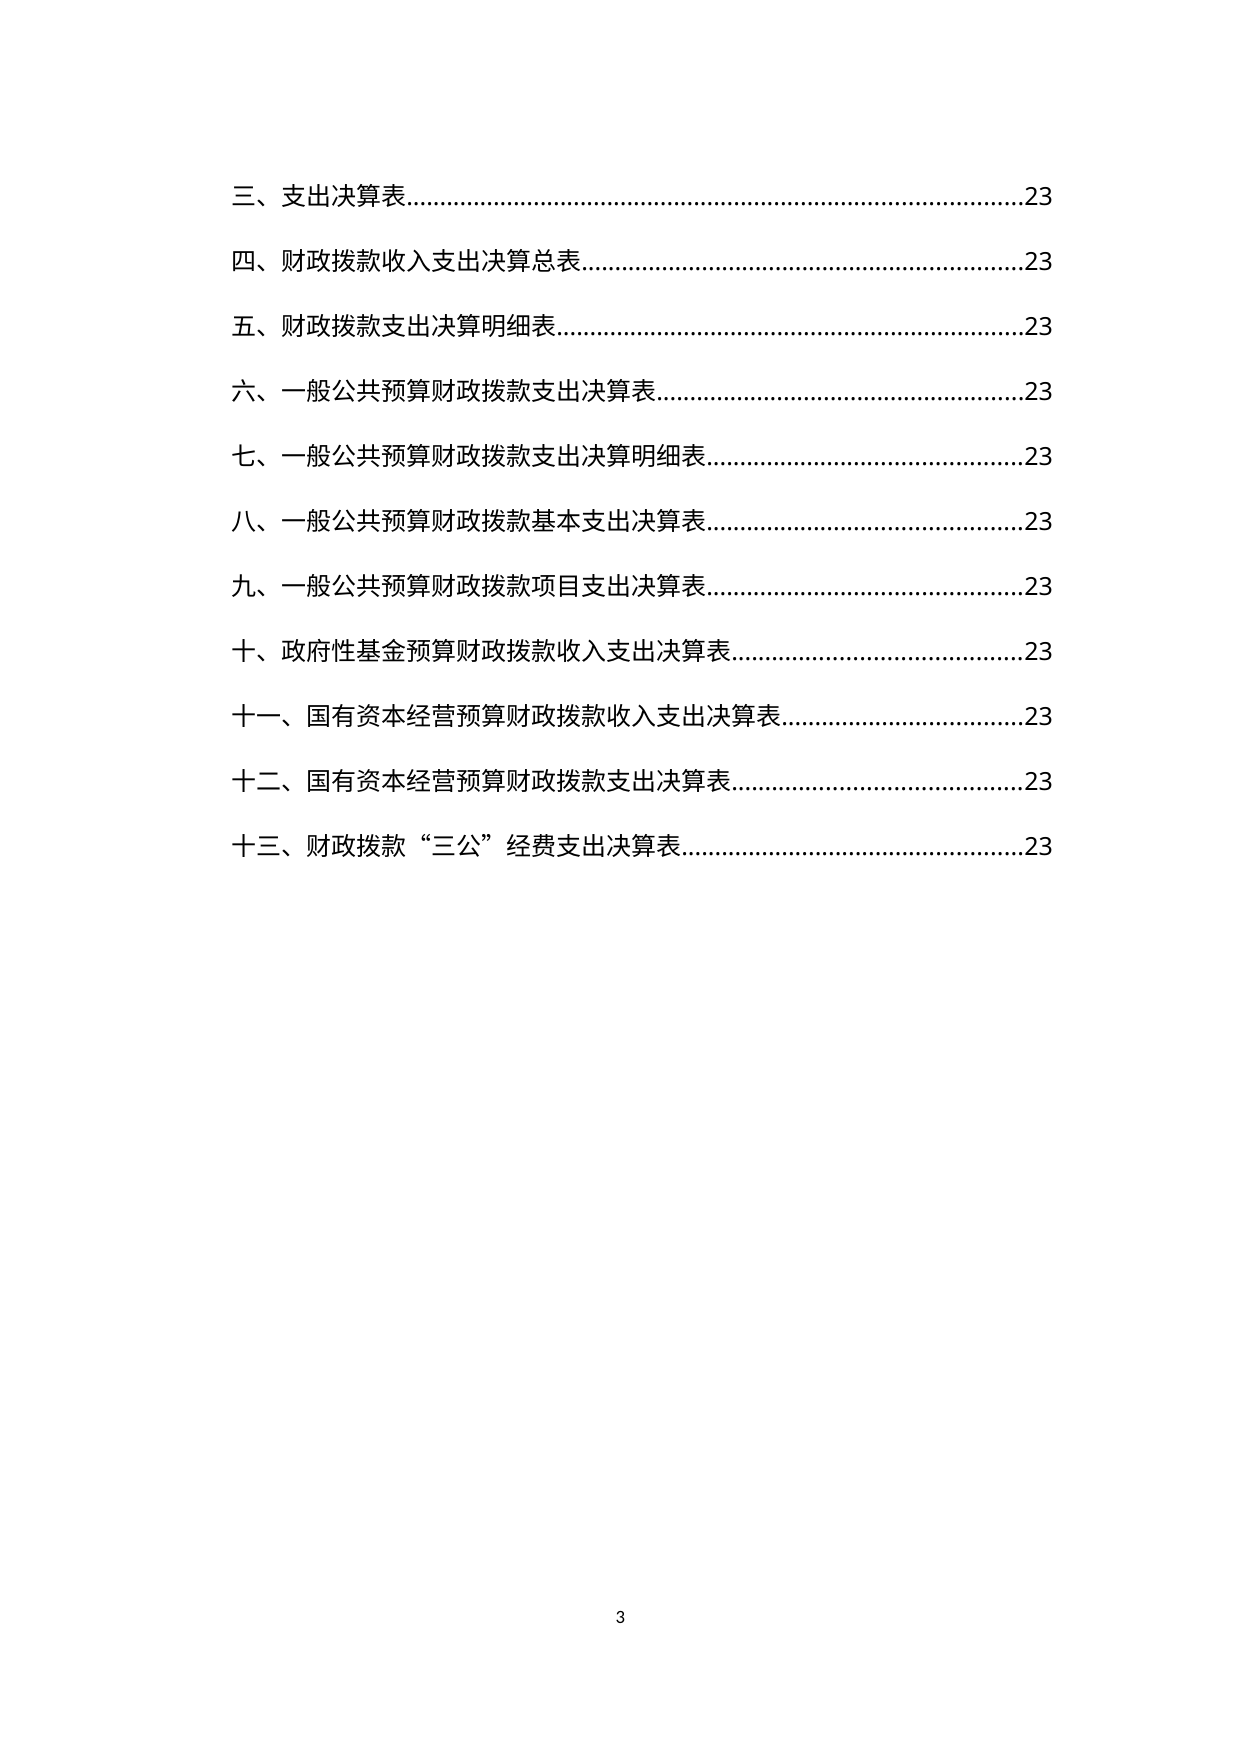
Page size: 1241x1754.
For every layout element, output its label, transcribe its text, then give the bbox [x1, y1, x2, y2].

text 十一、国有资本经营预算财政拨款收入支出决算表 23 [231, 682, 1053, 747]
text 四、财政拨款收入支出决算总表 23 [231, 227, 1053, 292]
text 五、财政拨款支出决算明细表 23 [231, 292, 1053, 357]
text 十二、国有资本经营预算财政拨款支出决算表 23 [231, 747, 1053, 812]
text 三、支出决算表 23 [231, 162, 1053, 227]
text 十、政府性基金预算财政拨款收入支出决算表 23 [231, 617, 1053, 682]
text 六、一般公共预算财政拨款支出决算表 23 [231, 357, 1053, 422]
text 七、一般公共预算财政拨款支出决算明细表 23 [231, 422, 1053, 487]
text 十三、财政拨款“三公”经费支出决算表 23 [231, 812, 1053, 877]
text 九、一般公共预算财政拨款项目支出决算表 23 [231, 552, 1053, 617]
text 八、一般公共预算财政拨款基本支出决算表 23 [231, 487, 1053, 552]
